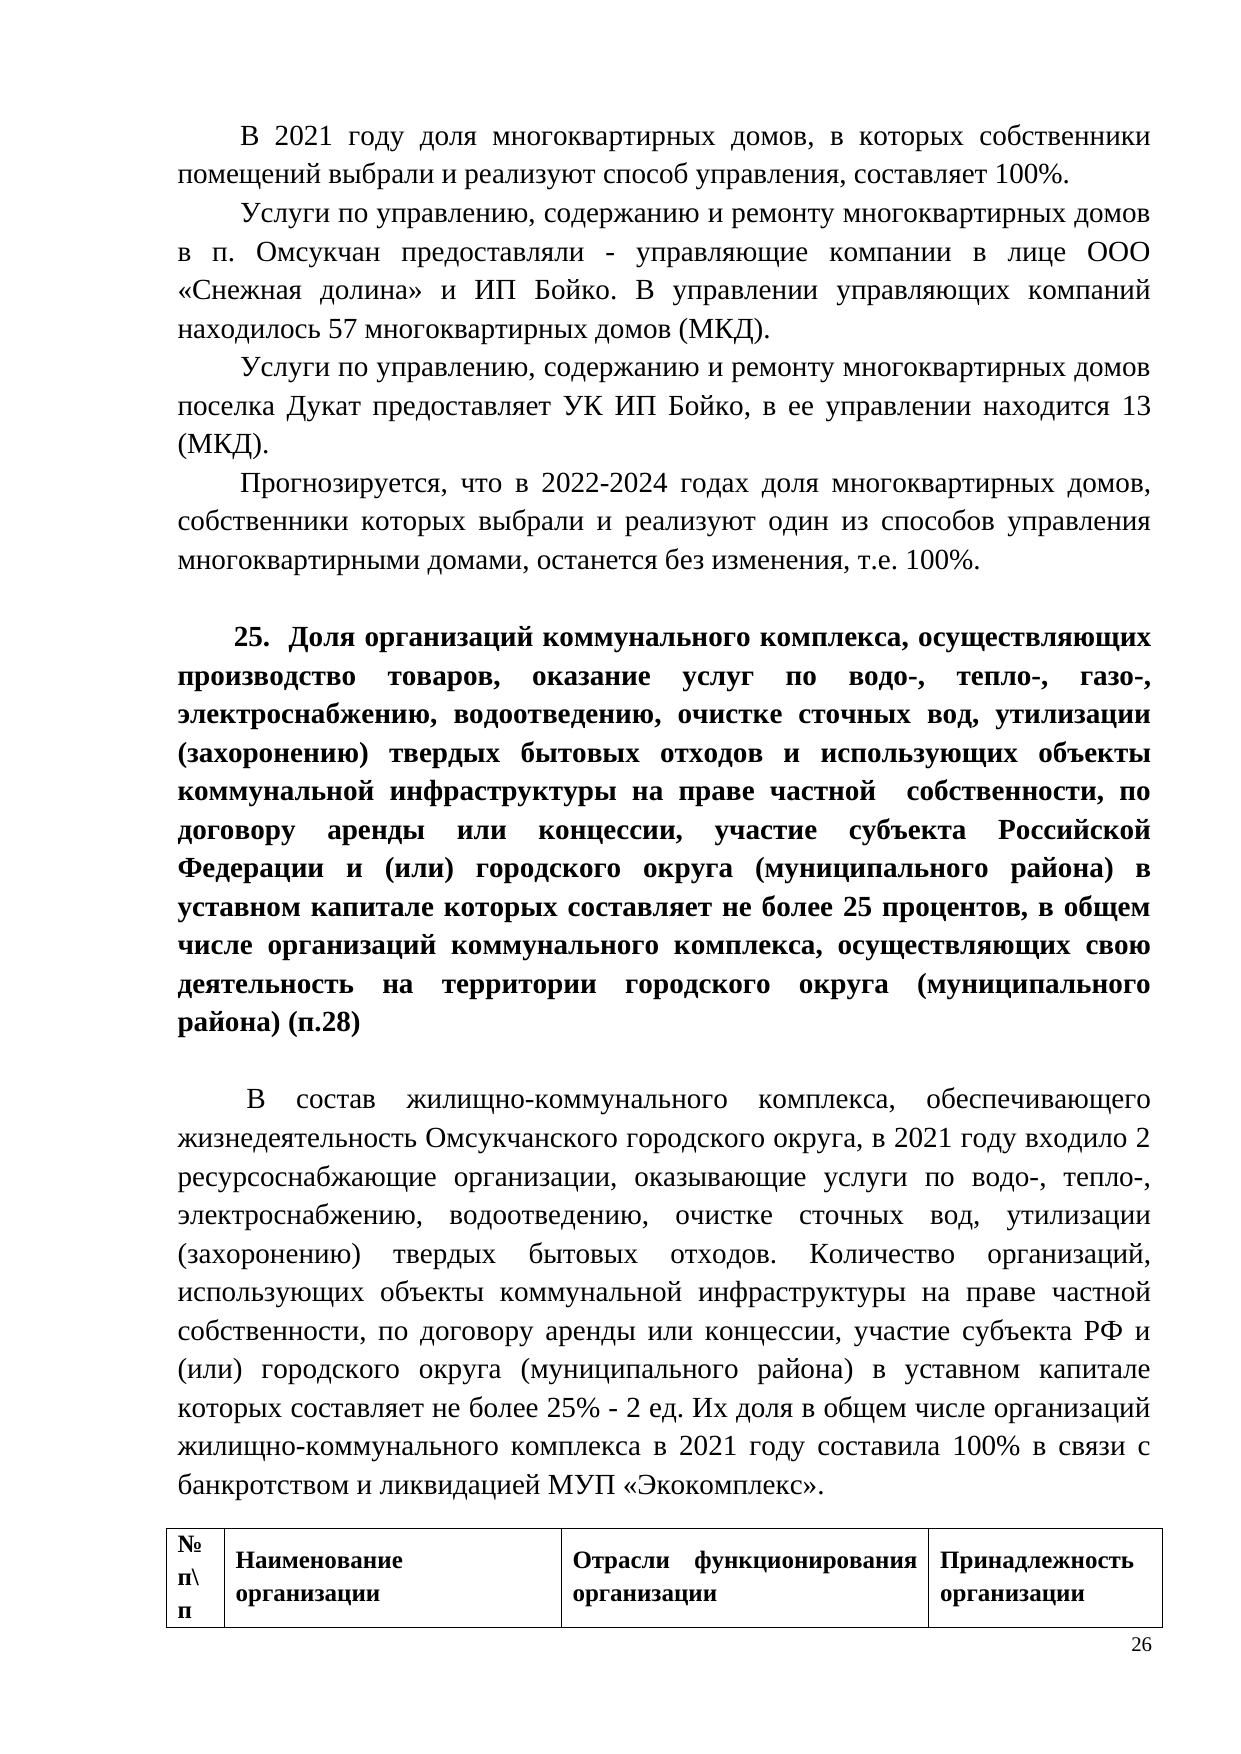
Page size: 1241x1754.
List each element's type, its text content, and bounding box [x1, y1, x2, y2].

table_header № п\п [167, 1529, 224, 1627]
text В состав жилищно-коммунального комплекса, обеспечивающего жизнедеятельность Омсукчанского городского округа, в 2021 году входило 2 ресурсоснабжающие организации, оказывающие услуги по водо-, тепло-, электроснабжению, водоотведению, очистке сточных вод, утилизации (захоронению) твердых бытовых отходов. Количество организаций, использующих объекты коммунальной инфраструктуры на праве частной собственности, по договору аренды или концессии, участие субъекта РФ и (или) городского округа (муниципального района) в уставном капитале которых составляет не более 25% - 2 ед. Их доля в общем числе организаций жилищно-коммунального комплекса в 2021 году составила 100% в связи с банкротством и ликвидацией МУП «Экокомплекс». [177, 1082, 1152, 1501]
text Услуги по управлению, содержанию и ремонту многоквартирных домов поселка Дукат предоставляет УК ИП Бойко, в ее управлении находится 13 (МКД). [177, 349, 1152, 460]
text Прогнозируется, что в 2022-2024 годах доля многоквартирных домов, собственники которых выбрали и реализуют один из способов управления многоквартирными домами, останется без изменения, т.е. 100%. [177, 465, 1152, 576]
text В 2021 году доля многоквартирных домов, в которых собственники помещений выбрали и реализуют способ управления, составляет 100%. [177, 118, 1152, 190]
text 25. Доля организаций коммунального комплекса, осуществляющих производство товаров, оказание услуг по водо-, тепло-, газо-, электроснабжению, водоотведению, очистке сточных вод, утилизации (захоронению) твердых бытовых отходов и использующих объекты коммунальной инфраструктуры на праве частной собственности, по договору аренды или концессии, участие субъекта Российской Федерации и (или) городского округа (муниципального района) в уставном капитале которых составляет не более 25 процентов, в общем числе организаций коммунального комплекса, осуществляющих свою деятельность на территории городского округа (муниципального района) (п.28) [177, 619, 1152, 1038]
text Услуги по управлению, содержанию и ремонту многоквартирных домов в п. Омсукчан предоставляли - управляющие компании в лице ООО «Снежная долина» и ИП Бойко. В управлении управляющих компаний находилось 57 многоквартирных домов (МКД). [177, 195, 1152, 344]
table_header Принадлежность организации [929, 1529, 1162, 1627]
table_header Наименование организации [225, 1529, 561, 1627]
table_header Отрасли функционирования организации [562, 1529, 928, 1627]
